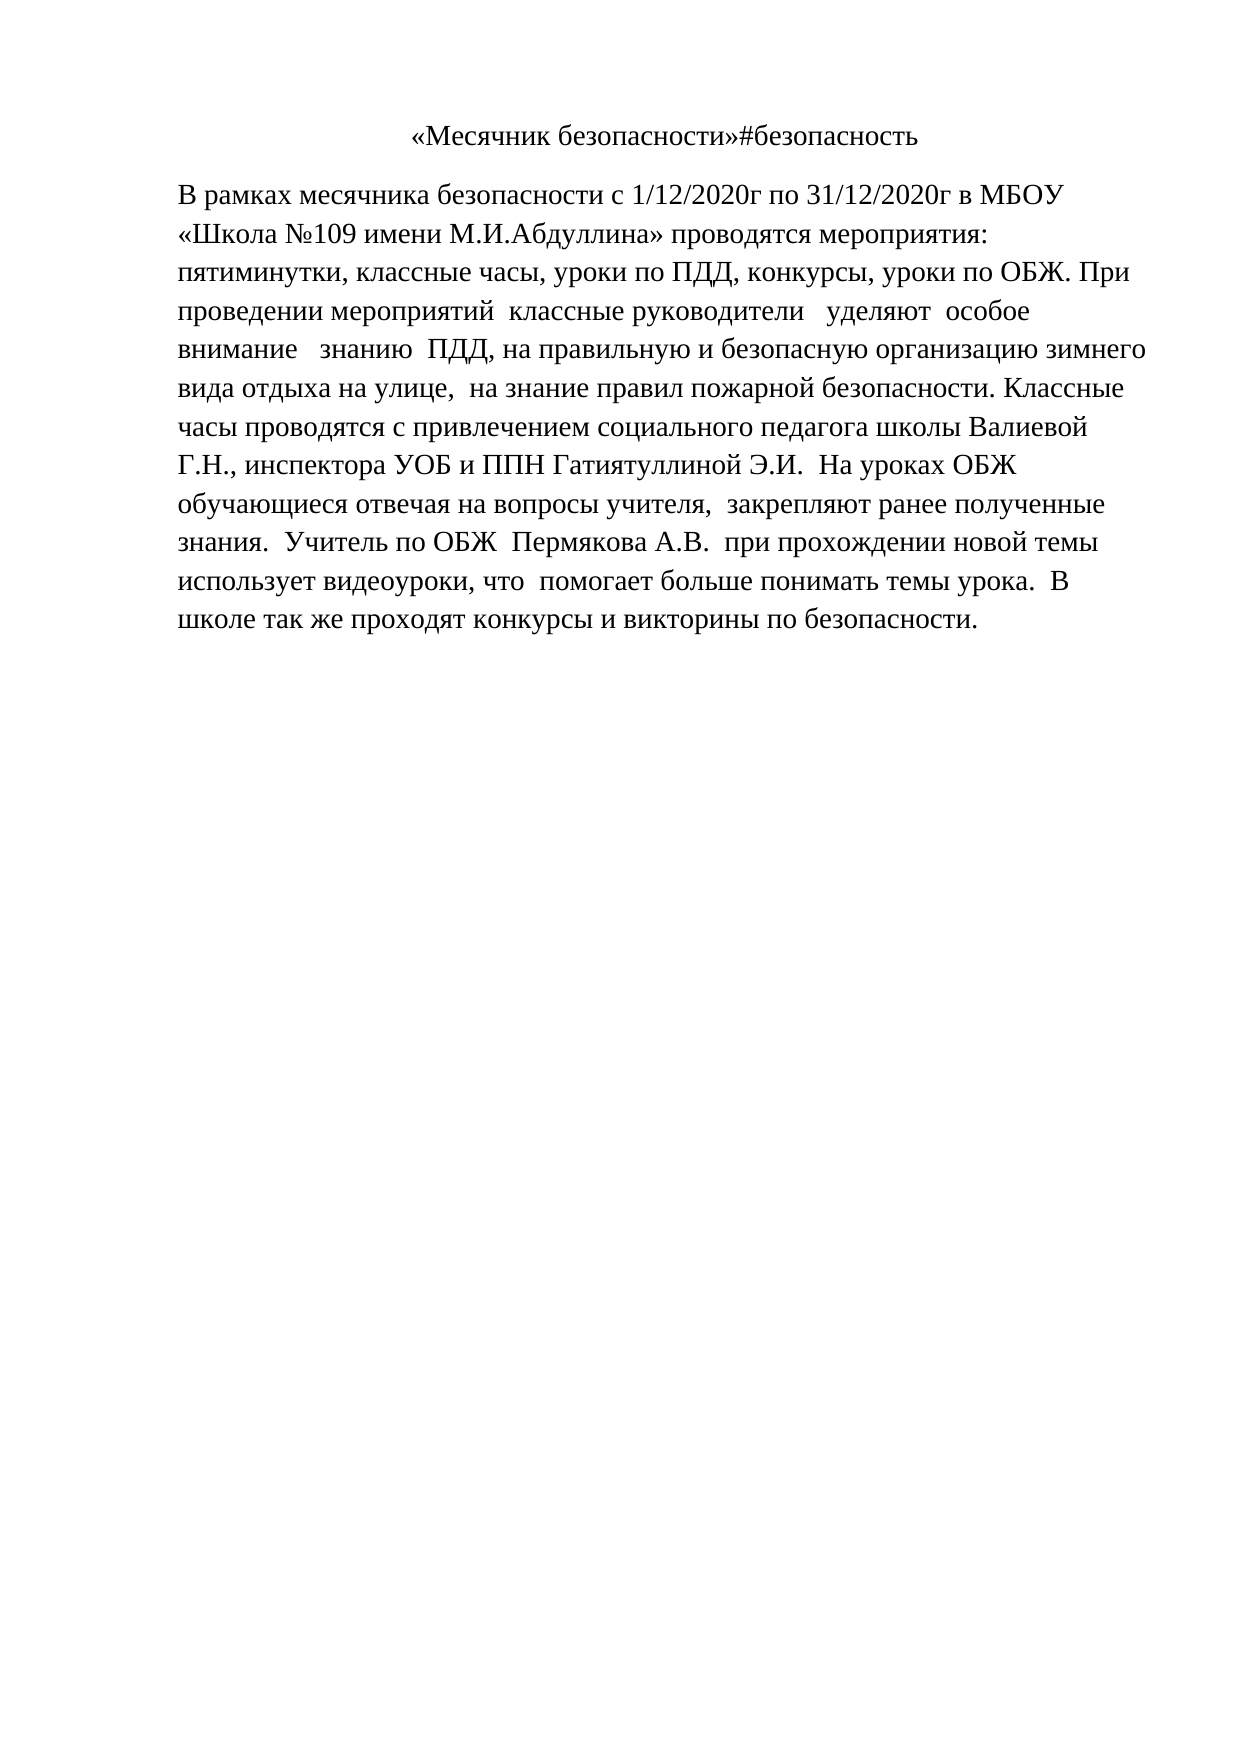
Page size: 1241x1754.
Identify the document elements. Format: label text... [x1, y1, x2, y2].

text «Месячник безопасности»#безопасность [177, 118, 1152, 152]
text В рамках месячника безопасности с 1/12/2020г по 31/12/2020г в МБОУ «Школа №109 имени М.И.Абдуллина» проводятся мероприятия: пятиминутки, классные часы, уроки по ПДД, конкурсы, уроки по ОБЖ. При проведении мероприятий классные руководители уделяют особое внимание знанию ПДД, на правильную и безопасную организацию зимнего вида отдыха на улице, на знание правил пожарной безопасности. Классные часы проводятся с привлечением социального педагога школы Валиевой Г.Н., инспектора УОБ и ППН Гатиятуллиной Э.И. На уроках ОБЖ обучающиеся отвечая на вопросы учителя, закрепляют ранее полученные знания. Учитель по ОБЖ Пермякова А.В. при прохождении новой темы использует видеоуроки, что помогает больше понимать темы урока. В школе так же проходят конкурсы и викторины по безопасности. [177, 177, 1152, 635]
